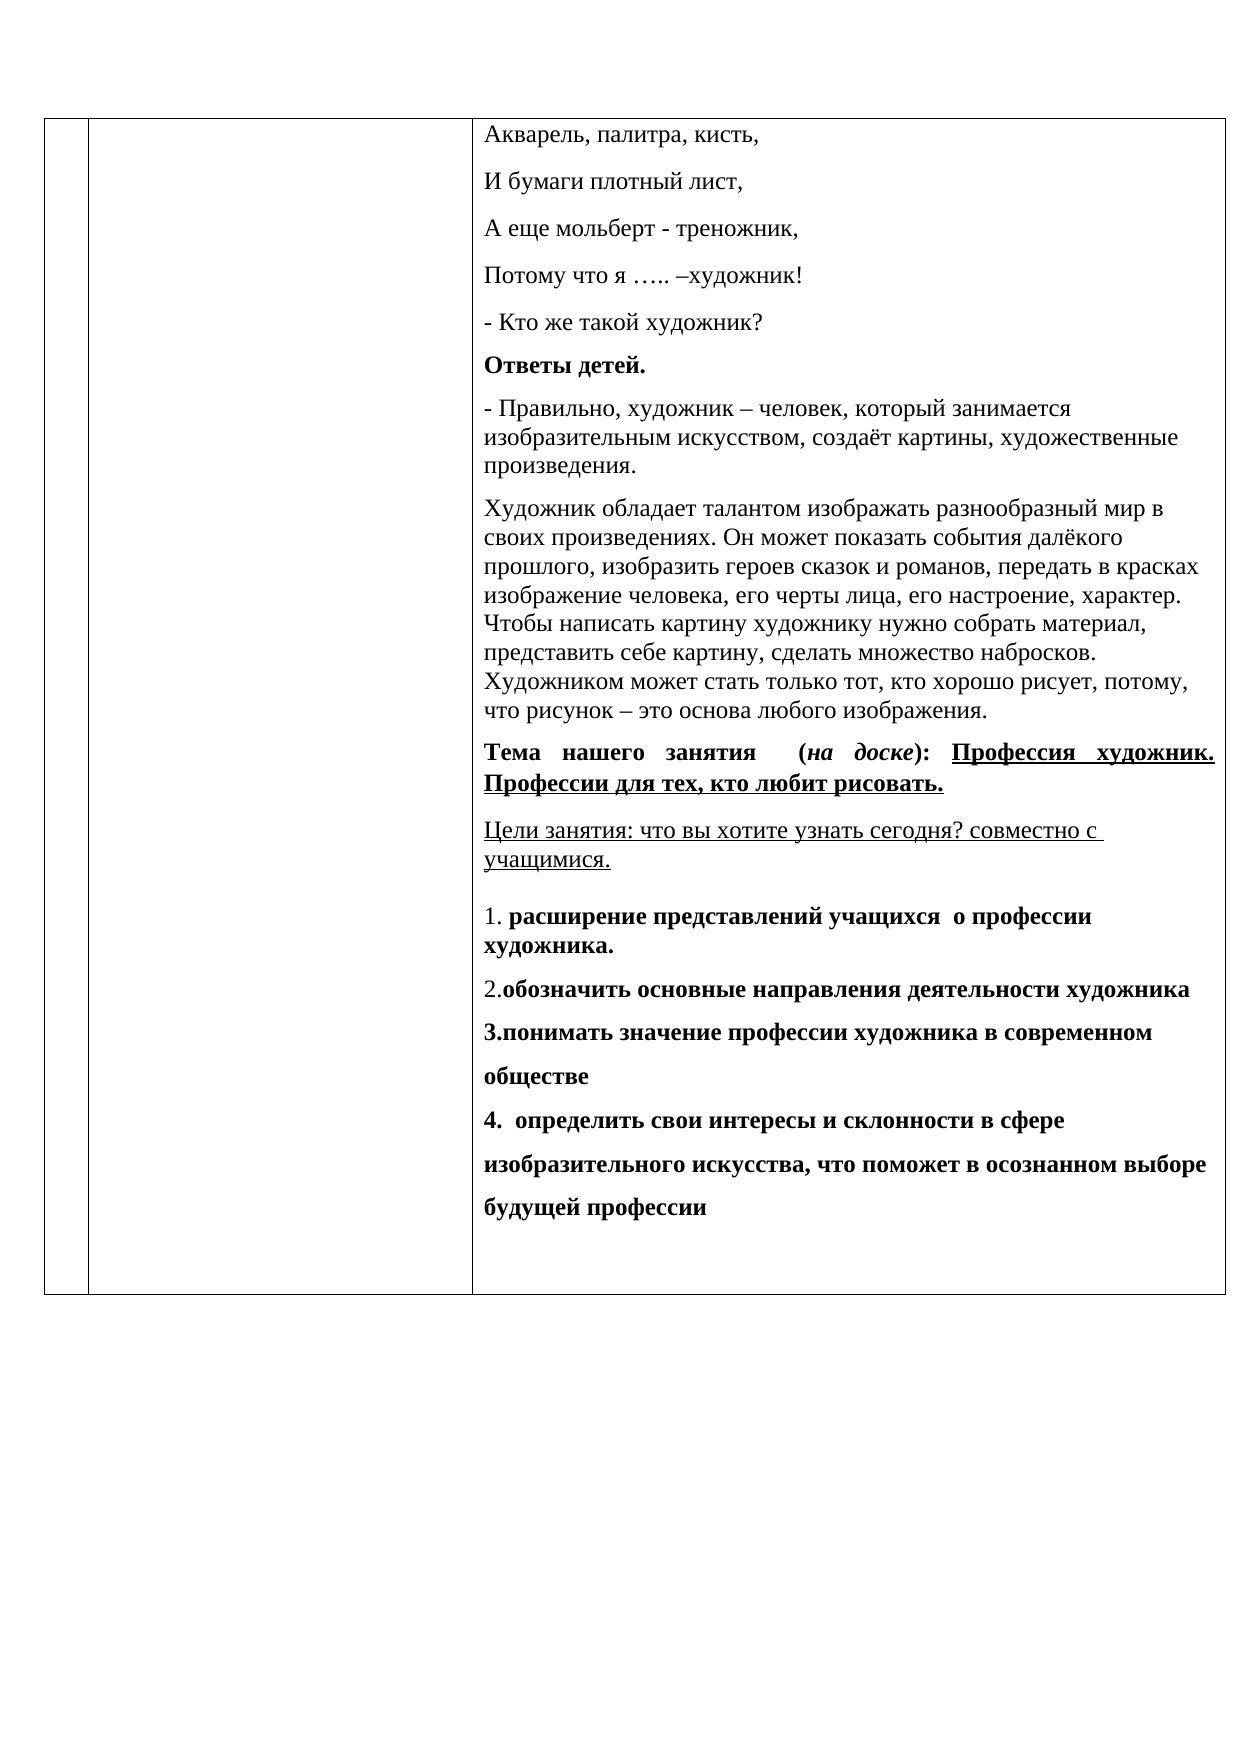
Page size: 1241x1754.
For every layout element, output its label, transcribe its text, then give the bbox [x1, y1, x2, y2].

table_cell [473, 119, 1225, 1294]
table_cell 2 [45, 119, 88, 1294]
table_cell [89, 119, 472, 1294]
